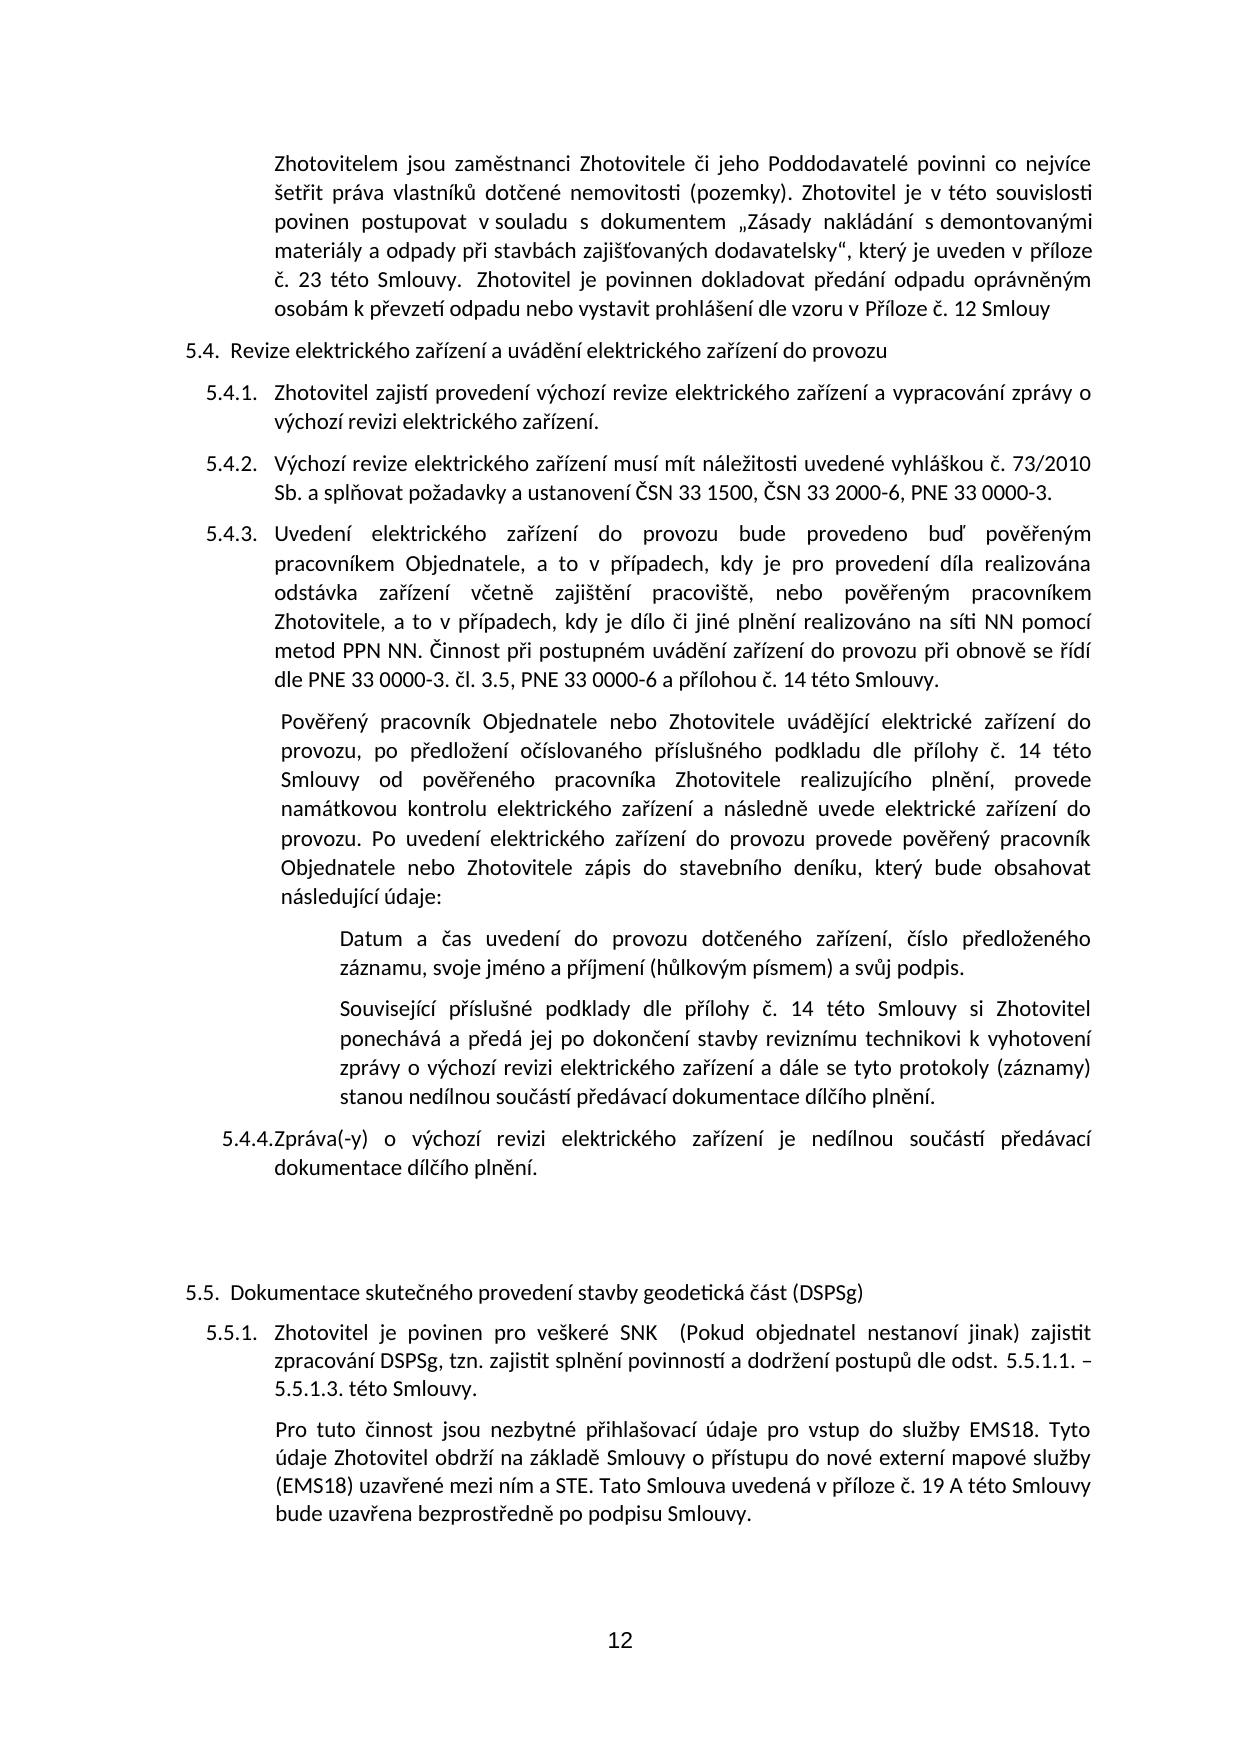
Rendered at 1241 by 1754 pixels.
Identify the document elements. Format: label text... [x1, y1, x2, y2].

list Dokumentace skutečného provedení stavby geodetická část (DSPSg) [185, 1277, 1093, 1306]
text Pověřený pracovník Objednatele nebo Zhotovitele uvádějící elektrické zařízení do provozu, po předložení očíslovaného příslušného podkladu dle přílohy č. 14 této Smlouvy od pověřeného pracovníka Zhotovitele realizujícího plnění, provede namátkovou kontrolu elektrického zařízení a následně uvede elektrické zařízení do provozu. Po uvedení elektrického zařízení do provozu provede pověřený pracovník Objednatele nebo Zhotovitele zápis do stavebního deníku, který bude obsahovat následující údaje: [281, 706, 1093, 910]
text Datum a čas uvedení do provozu dotčeného zařízení, číslo předloženého záznamu, svoje jméno a příjmení (hůlkovým písmem) a svůj podpis. [339, 923, 1093, 981]
list Revize elektrického zařízení a uvádění elektrického zařízení do provozu [185, 335, 1093, 364]
list Zhotovitel zajistí provedení výchozí revize elektrického zařízení a vypracování zprávy o výchozí revizi elektrického zařízení. [206, 377, 1093, 435]
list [206, 148, 1093, 323]
list Výchozí revize elektrického zařízení musí mít náležitosti uvedené vyhláškou č. 73/2010 Sb. a splňovat požadavky a ustanovení ČSN 33 1500, ČSN 33 2000-6, PNE 33 0000-3. [206, 448, 1093, 506]
list Zpráva(-y) o výchozí revizi elektrického zařízení je nedílnou součástí předávací dokumentace dílčího plnění. [222, 1123, 1093, 1181]
list Uvedení elektrického zařízení do provozu bude provedeno buď pověřeným pracovníkem Objednatele, a to v případech, kdy je pro provedení díla realizována odstávka zařízení včetně zajištění pracoviště, nebo pověřeným pracovníkem Zhotovitele, a to v případech, kdy je dílo či jiné plnění realizováno na síti NN pomocí metod PPN NN. Činnost při postupném uvádění zařízení do provozu při obnově se řídí dle PNE 33 0000-3. čl. 3.5, PNE 33 0000-6 a přílohou č. 14 této Smlouvy. [206, 518, 1093, 693]
text Pro tuto činnost jsou nezbytné přihlašovací údaje pro vstup do služby EMS18. Tyto údaje Zhotovitel obdrží na základě Smlouvy o přístupu do nové externí mapové služby (EMS18) uzavřené mezi ním a STE. Tato Smlouva uvedená v příloze č. 19 A této Smlouvy bude uzavřena bezprostředně po podpisu Smlouvy. [275, 1415, 1093, 1527]
list Zhotovitel je povinen pro veškeré SNK (Pokud objednatel nestanoví jinak) zajistit zpracování DSPSg, tzn. zajistit splnění povinností a dodržení postupů dle odst. 5.5.1.1. – 5.5.1.3. této Smlouvy. [206, 1318, 1093, 1402]
text Související příslušné podklady dle přílohy č. 14 této Smlouvy si Zhotovitel ponechává a předá jej po dokončení stavby reviznímu technikovi k vyhotovení zprávy o výchozí revizi elektrického zařízení a dále se tyto protokoly (záznamy) stanou nedílnou součástí předávací dokumentace dílčího plnění. [339, 993, 1093, 1110]
